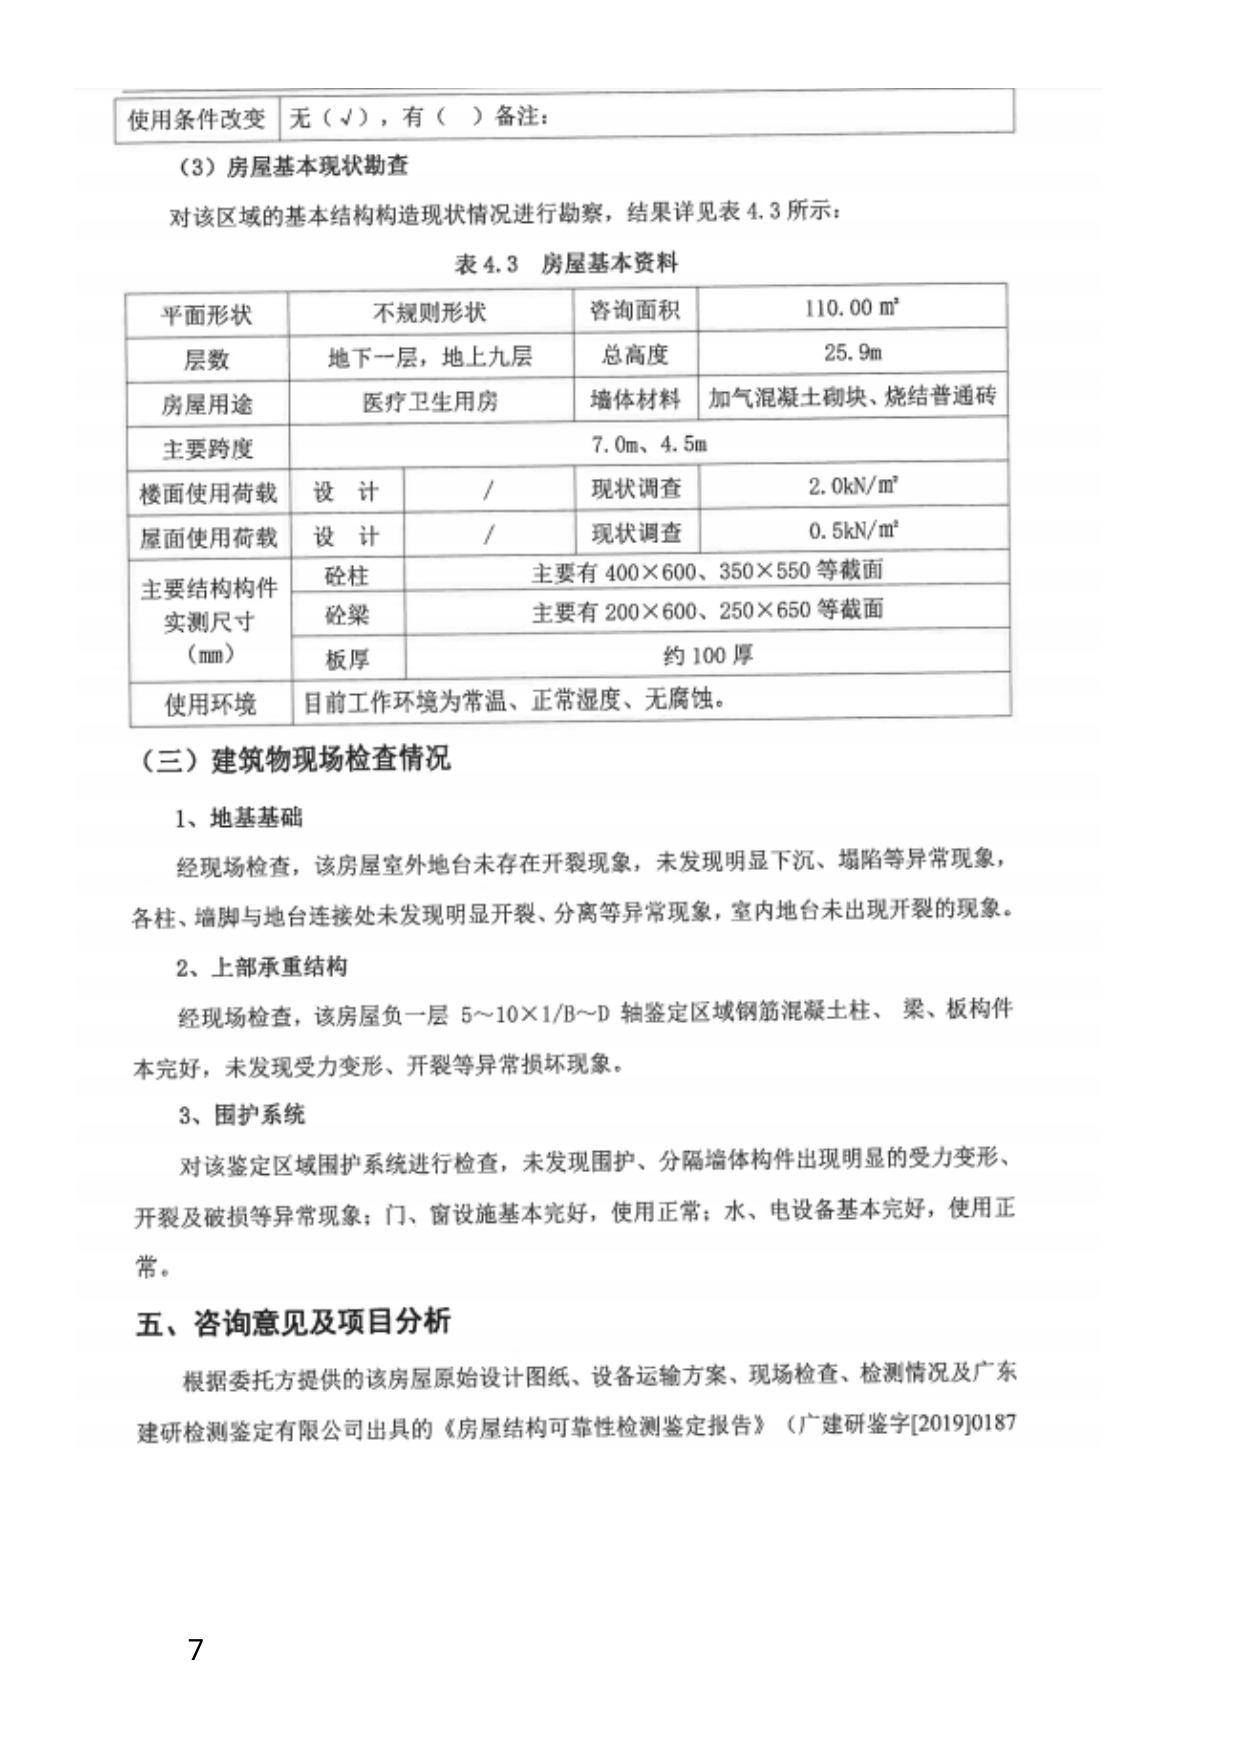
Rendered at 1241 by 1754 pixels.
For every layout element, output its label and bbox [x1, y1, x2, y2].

picture [75, 88, 1103, 1455]
